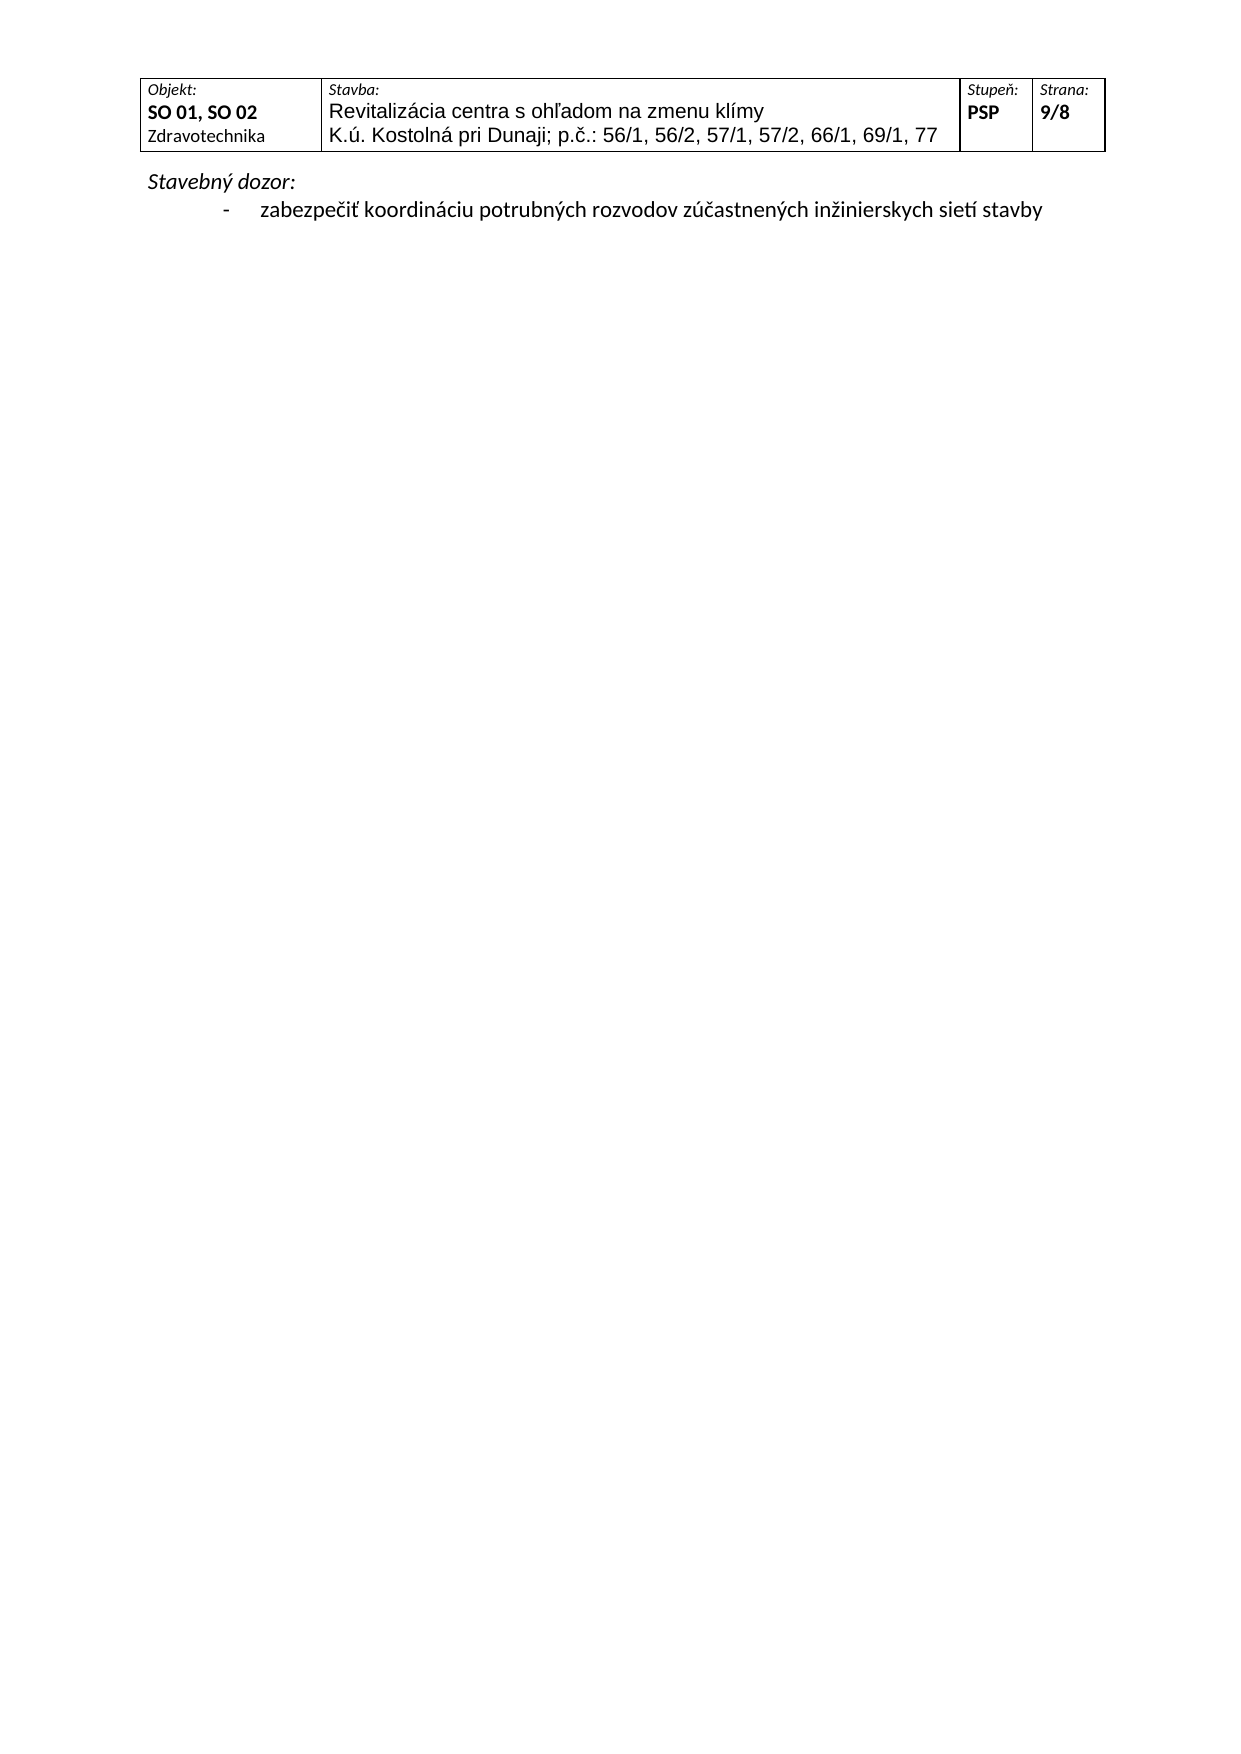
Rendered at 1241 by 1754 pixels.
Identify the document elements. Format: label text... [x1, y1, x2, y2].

text Stavebný dozor: [148, 167, 1122, 195]
list zabezpečiť koordináciu potrubných rozvodov zúčastnených inžinierskych sietí stavby [223, 195, 1122, 223]
